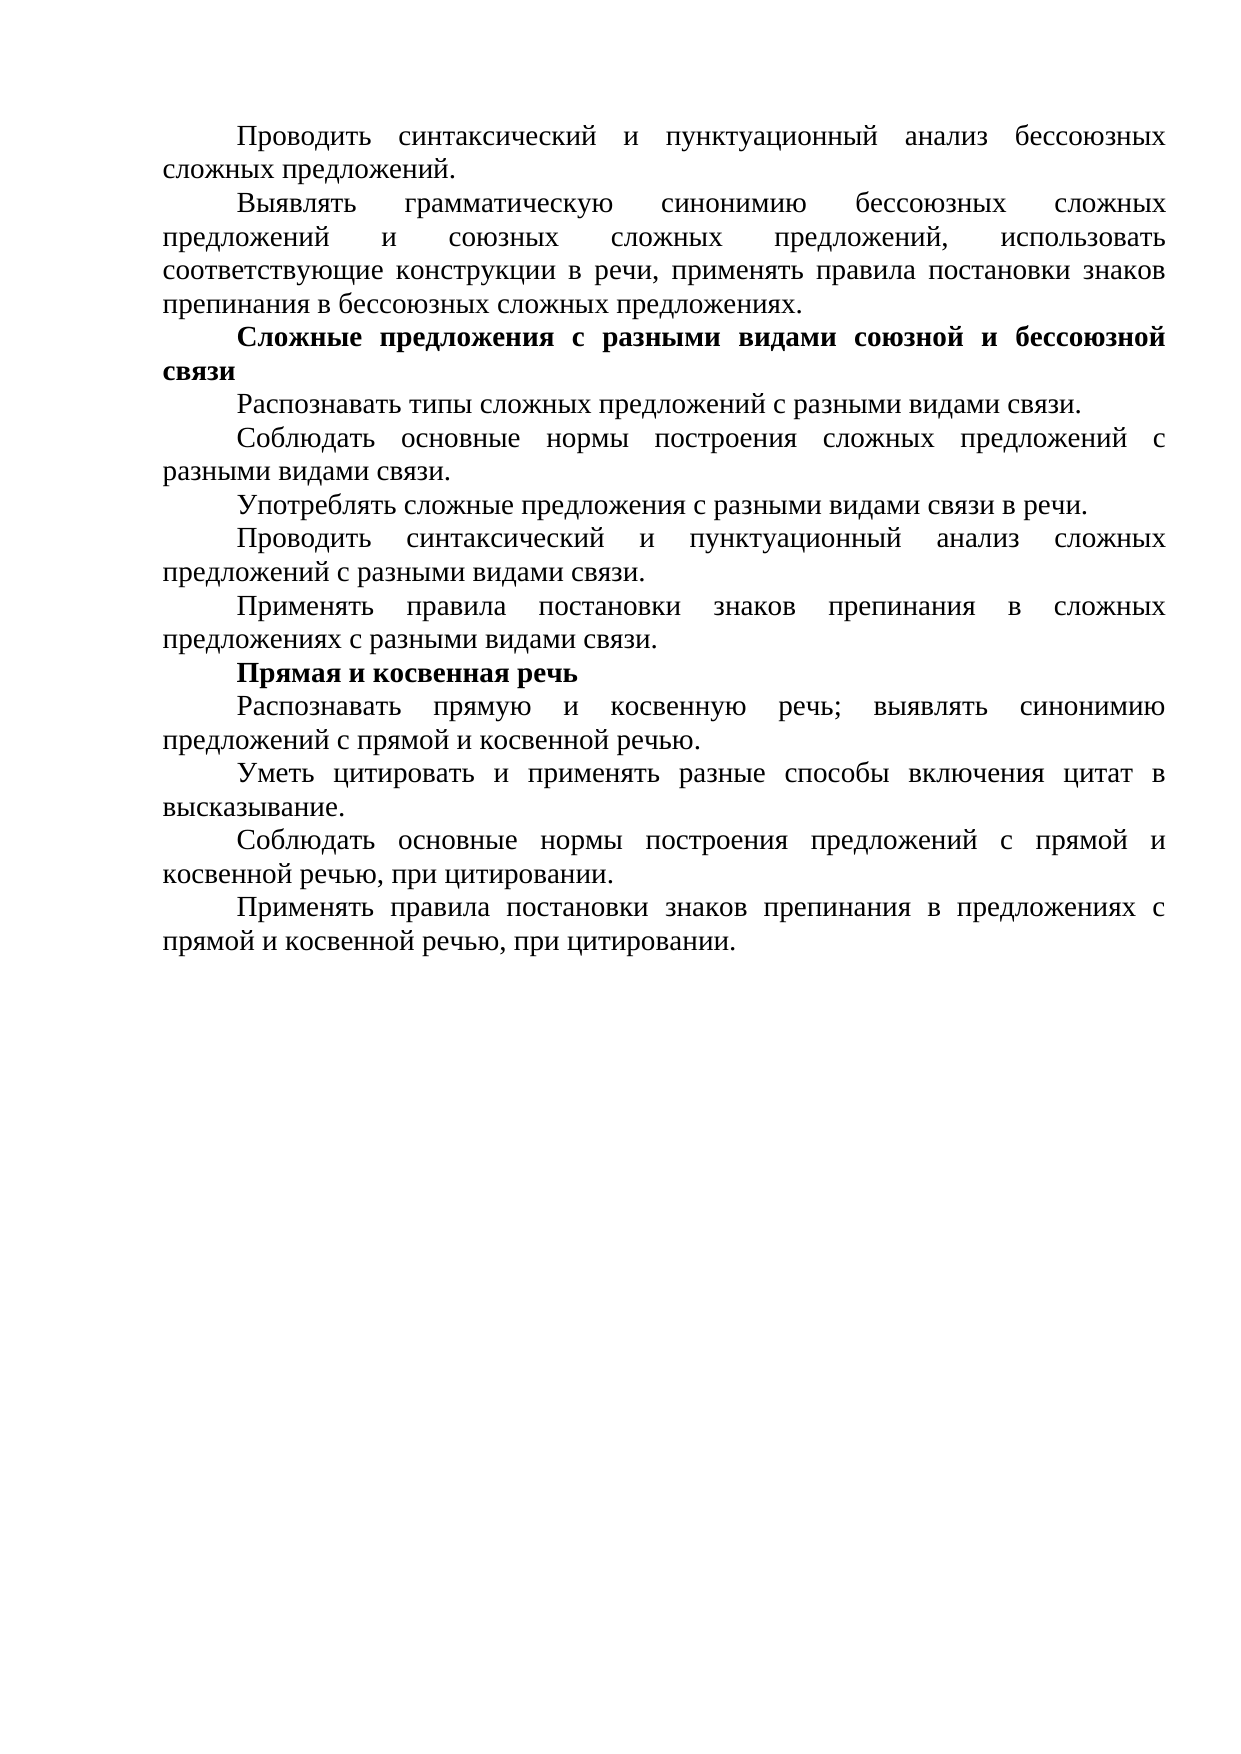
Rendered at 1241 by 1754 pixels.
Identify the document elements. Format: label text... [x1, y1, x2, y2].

text Прямая и косвенная речь [162, 655, 1167, 688]
text Соблюдать основные нормы построения сложных предложений с разными видами связи. [162, 420, 1167, 487]
text Выявлять грамматическую синонимию бессоюзных сложных предложений и союзных сложных предложений, использовать соответствующие конструкции в речи, применять правила постановки знаков препинания в бессоюзных сложных предложениях. [162, 185, 1167, 319]
text Распознавать типы сложных предложений с разными видами связи. [162, 386, 1167, 420]
text Распознавать прямую и косвенную речь; выявлять синонимию предложений с прямой и косвенной речью. [162, 688, 1167, 755]
text Соблюдать основные нормы построения предложений с прямой и косвенной речью, при цитировании. [162, 822, 1167, 889]
text Употреблять сложные предложения с разными видами связи в речи. [162, 487, 1167, 521]
text Проводить синтаксический и пунктуационный анализ сложных предложений с разными видами связи. [162, 521, 1167, 588]
text Применять правила постановки знаков препинания в предложениях с прямой и косвенной речью, при цитировании. [162, 889, 1167, 957]
text Применять правила постановки знаков препинания в сложных предложениях с разными видами связи. [162, 588, 1167, 655]
text Проводить синтаксический и пунктуационный анализ бессоюзных сложных предложений. [162, 118, 1167, 185]
text Сложные предложения с разными видами союзной и бессоюзной связи [162, 319, 1167, 386]
text Уметь цитировать и применять разные способы включения цитат в высказывание. [162, 755, 1167, 822]
